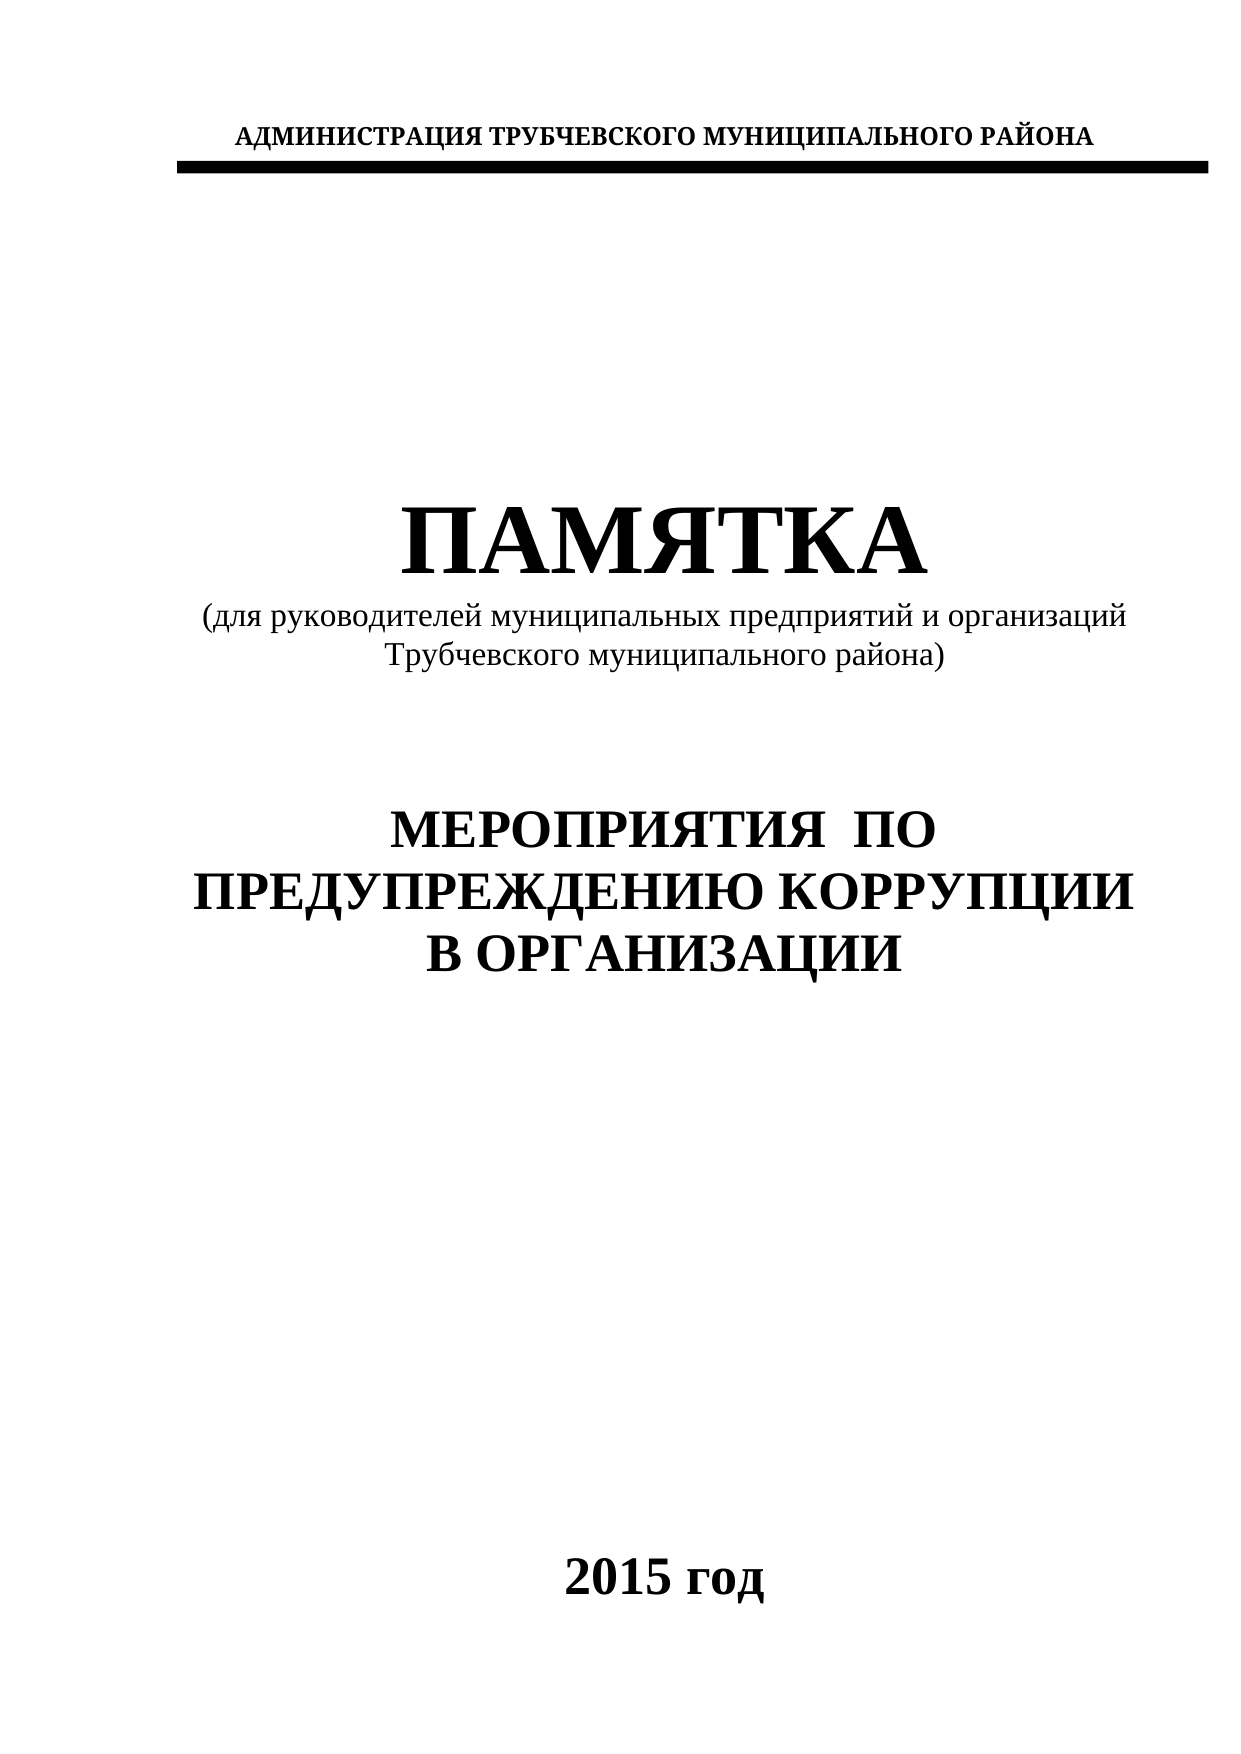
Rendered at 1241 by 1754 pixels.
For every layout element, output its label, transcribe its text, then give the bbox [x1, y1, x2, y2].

text 2015 год [177, 1544, 1152, 1606]
text МЕРОПРИЯТИЯ ПО ПРЕДУПРЕЖДЕНИЮ КОРРУПЦИИ В ОРГАНИЗАЦИИ [177, 797, 1152, 983]
text ПАМЯТКА [177, 480, 1152, 595]
text (для руководителей муниципальных предприятий и организаций Трубчевского муниципального района) [177, 595, 1152, 672]
text АДМИНИСТРАЦИЯ ТРУБЧЕВСКОГО МУНИЦИПАЛЬНОГО РАЙОНА [177, 118, 1152, 152]
